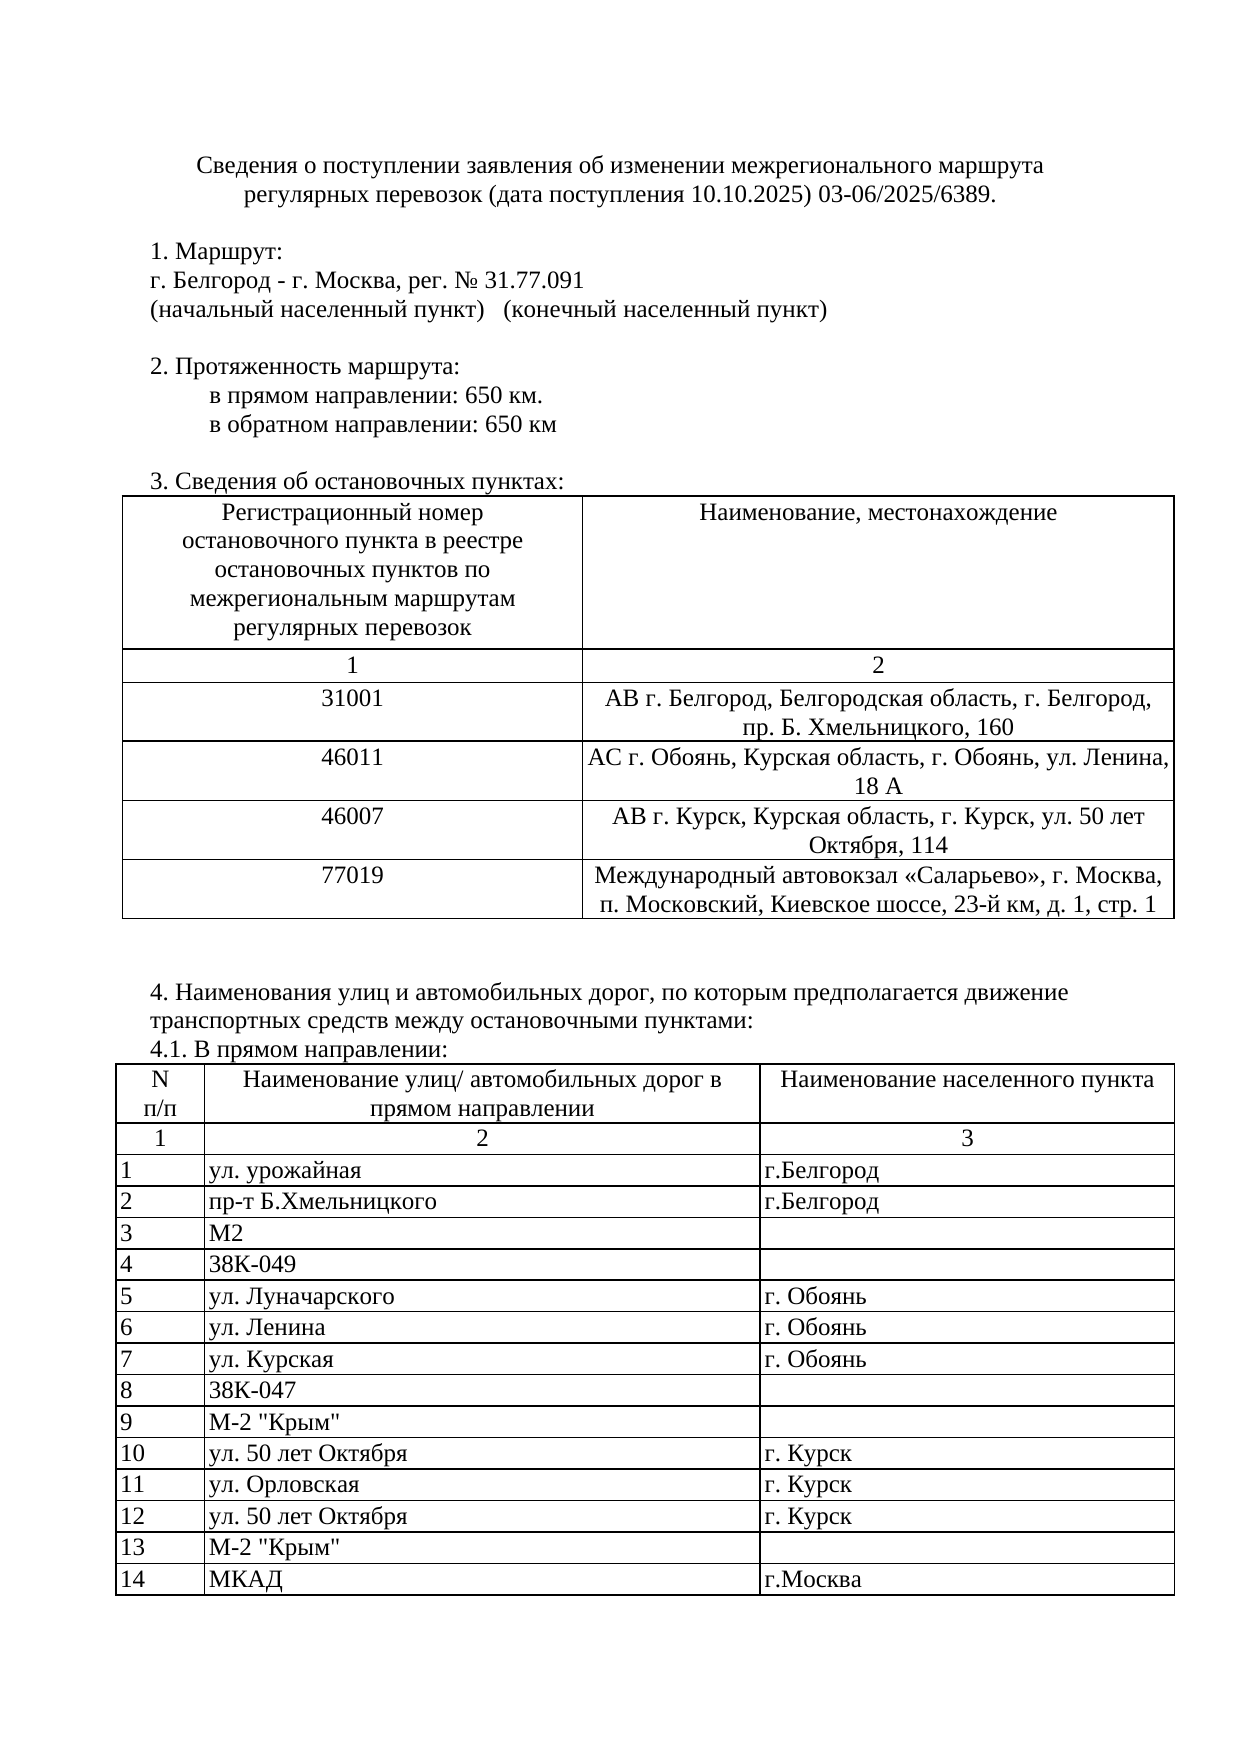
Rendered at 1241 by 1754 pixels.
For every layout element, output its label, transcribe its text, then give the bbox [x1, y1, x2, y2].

table_header Наименование улиц/ автомобильных дорог в прямом направлении [205, 1065, 759, 1122]
table_cell г.Белгород [761, 1187, 1174, 1216]
table_cell 2 [205, 1124, 759, 1153]
table_cell 11 [117, 1470, 204, 1499]
text 4. Наименования улиц и автомобильных дорог, по которым предполагается движение транспортных средств между остановочными пунктами: [150, 977, 1090, 1034]
text 3. Сведения об остановочных пунктах: [150, 466, 1090, 495]
text г. Белгород - г. Москва, рег. № 31.77.091 [150, 265, 1090, 294]
table_cell ул. 50 лет Октября [205, 1501, 759, 1531]
table_cell 7 [117, 1344, 204, 1374]
text в обратном направлении: 650 км [150, 409, 1090, 437]
table_header Регистрационный номер остановочного пункта в реестре остановочных пунктов по межрегиональным маршрутам регулярных перевозок [123, 497, 582, 648]
table_cell 38К-049 [205, 1250, 759, 1279]
text 4.1. В прямом направлении: [150, 1034, 1090, 1063]
table_cell 31001 [123, 683, 582, 740]
table_cell 9 [117, 1407, 204, 1437]
table_cell 12 [117, 1501, 204, 1531]
table_cell АВ г. Курск, Курская область, г. Курск, ул. 50 лет Октября, 114 [583, 801, 1173, 858]
table_cell г. Обоянь [761, 1281, 1174, 1311]
table_cell [761, 1533, 1174, 1562]
table_cell [761, 1375, 1174, 1405]
table_cell 3 [761, 1124, 1174, 1153]
table_cell 5 [117, 1281, 204, 1311]
table_cell 14 [117, 1564, 204, 1594]
table_cell 2 [117, 1187, 204, 1216]
table_cell 10 [117, 1438, 204, 1468]
table_cell г. Обоянь [761, 1312, 1174, 1342]
table_cell ул. Луначарского [205, 1281, 759, 1311]
table_cell 13 [117, 1533, 204, 1562]
text 2. Протяженность маршрута: [150, 351, 1090, 380]
table_cell ул. урожайная [205, 1155, 759, 1185]
text Сведения о поступлении заявления об изменении межрегионального маршрута регулярных перевозок (дата поступления 10.10.2025) 03-06/2025/6389. [150, 150, 1090, 207]
table_cell М-2 "Крым" [205, 1407, 759, 1437]
table_cell МКАД [205, 1564, 759, 1594]
table_cell 38К-047 [205, 1375, 759, 1405]
table_header Наименование, местонахождение [583, 497, 1173, 648]
table_cell 1 [117, 1124, 204, 1153]
table_cell [761, 1250, 1174, 1279]
table_cell г.Белгород [761, 1155, 1174, 1185]
text 1. Маршрут: [150, 236, 1090, 265]
table_cell 3 [117, 1218, 204, 1248]
table_cell ул. 50 лет Октября [205, 1438, 759, 1468]
table_cell ул. Орловская [205, 1470, 759, 1499]
table_cell 1 [117, 1155, 204, 1185]
table_cell г. Обоянь [761, 1344, 1174, 1374]
table_cell ул. Курская [205, 1344, 759, 1374]
table_cell АС г. Обоянь, Курская область, г. Обоянь, ул. Ленина, 18 А [583, 742, 1173, 799]
table_cell АВ г. Белгород, Белгородская область, г. Белгород, пр. Б. Хмельницкого, 160 [583, 683, 1173, 740]
table_cell г.Москва [761, 1564, 1174, 1594]
text (начальный населенный пункт) (конечный населенный пункт) [150, 294, 1090, 322]
table_cell 77019 [123, 860, 582, 918]
text в прямом направлении: 650 км. [150, 380, 1090, 409]
table_cell М-2 "Крым" [205, 1533, 759, 1562]
table_cell 1 [123, 650, 582, 681]
table_cell 2 [583, 650, 1173, 681]
table_cell 46011 [123, 742, 582, 799]
table_cell 6 [117, 1312, 204, 1342]
table_header Наименование населенного пункта [761, 1065, 1174, 1122]
table_cell Международный автовокзал «Саларьево», г. Москва, п. Московский, Киевское шоссе, 23-й км, д. 1, стр. 1 [583, 860, 1173, 918]
table_cell [761, 1407, 1174, 1437]
table_cell ул. Ленина [205, 1312, 759, 1342]
table_cell 4 [117, 1250, 204, 1279]
table_cell пр-т Б.Хмельницкого [205, 1187, 759, 1216]
table_cell г. Курск [761, 1438, 1174, 1468]
table_cell [761, 1218, 1174, 1248]
table_cell 8 [117, 1375, 204, 1405]
table_header N п/п [117, 1065, 204, 1122]
table_cell г. Курск [761, 1501, 1174, 1531]
table_cell 46007 [123, 801, 582, 858]
table_cell М2 [205, 1218, 759, 1248]
table_cell г. Курск [761, 1470, 1174, 1499]
